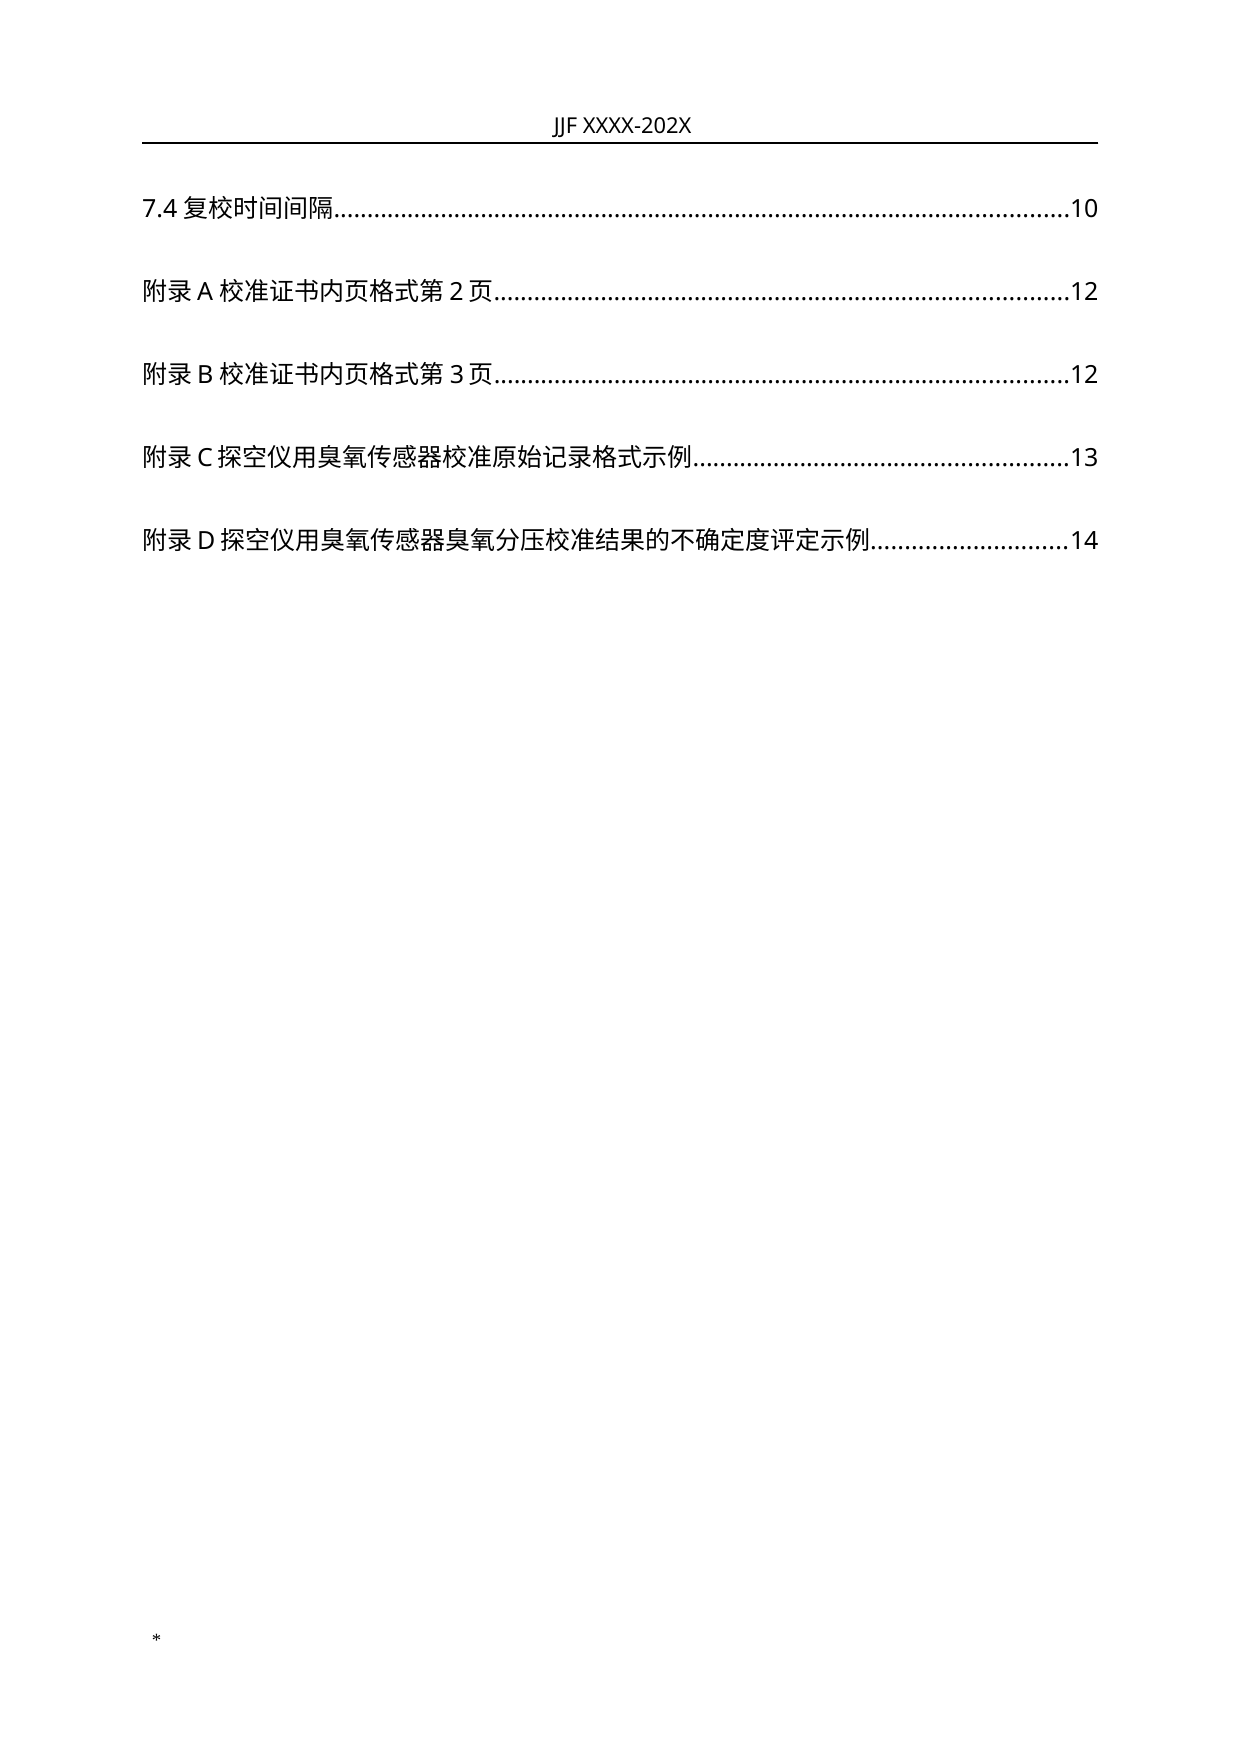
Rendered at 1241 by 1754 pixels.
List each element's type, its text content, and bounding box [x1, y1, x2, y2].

text 附录B 校准证书内页格式第3页 12 [142, 340, 1098, 405]
text 7.4 复校时间间隔 10 [142, 174, 1098, 239]
text 附录A 校准证书内页格式第2页 12 [142, 257, 1098, 322]
text 附录D探空仪用臭氧传感器臭氧分压校准结果的不确定度评定示例 14 [142, 506, 1098, 571]
text 附录C探空仪用臭氧传感器校准原始记录格式示例 13 [142, 423, 1098, 488]
